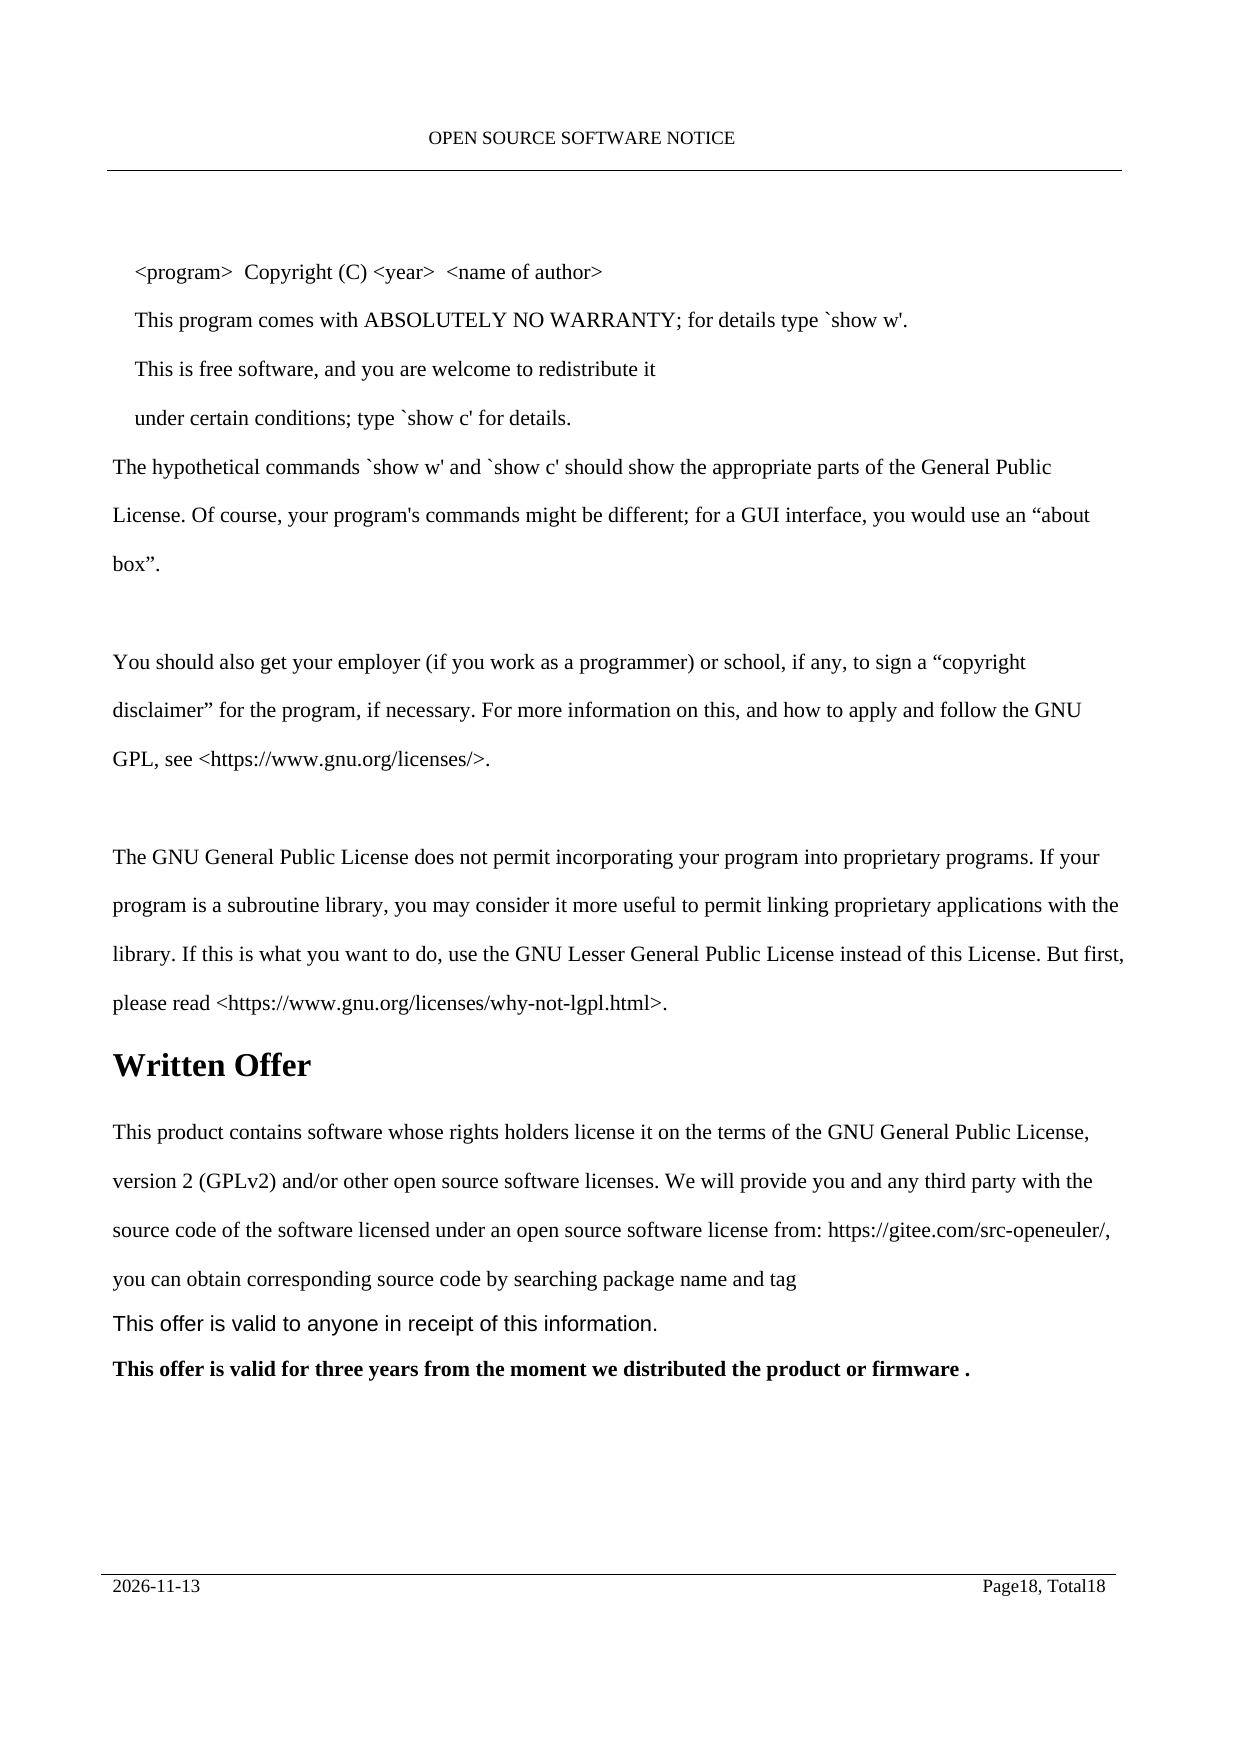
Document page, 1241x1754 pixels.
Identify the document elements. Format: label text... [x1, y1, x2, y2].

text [112, 206, 1128, 1019]
text Written Offer [112, 1031, 1128, 1096]
text This offer is valid to anyone in receipt of this information. [112, 1307, 1128, 1339]
text This product contains software whose rights holders license it on the terms of the GNU General Public License, version 2 (GPLv2) and/or other open source software licenses. We will provide you and any third party with the source code of the software licensed under an open source software license from: https://gitee.com/src-openeuler/, you can obtain corresponding source code by searching package name and tag [112, 1116, 1128, 1294]
text This offer is valid for three years from the moment we distributed the product or firmware . [112, 1352, 1128, 1384]
